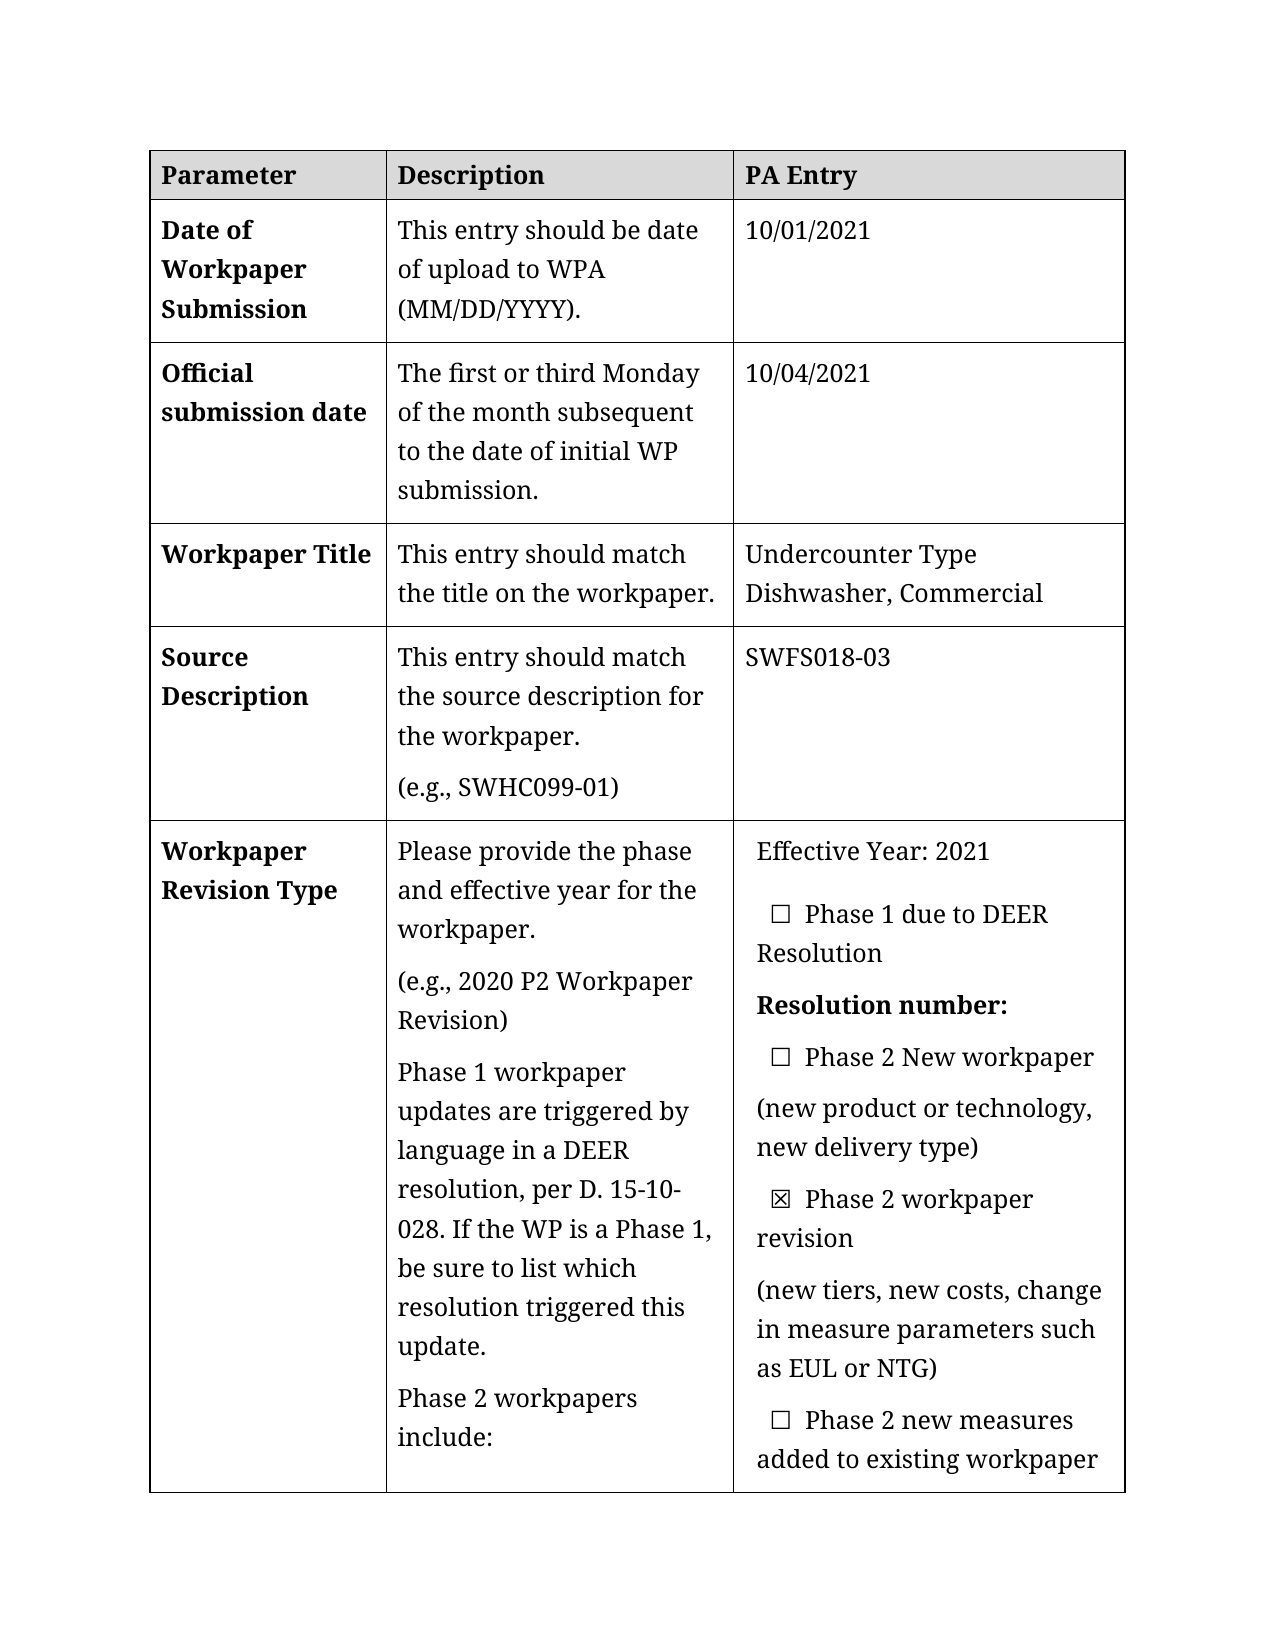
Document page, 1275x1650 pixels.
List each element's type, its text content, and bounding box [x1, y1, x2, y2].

table_cell 10/04/2021 [734, 343, 1124, 523]
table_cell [387, 821, 733, 1492]
table_cell Workpaper Revision Type [151, 821, 386, 1492]
table_cell The first or third Monday of the month subsequent to the date of initial WP submission. [387, 343, 733, 523]
table_cell Date of Workpaper Submission [151, 200, 386, 342]
table_cell Undercounter Type Dishwasher, Commercial [734, 524, 1124, 626]
table_header Parameter [151, 151, 386, 199]
table_cell Source Description [151, 627, 386, 820]
table_cell SWFS018-03 [734, 627, 1124, 820]
table_cell This entry should match the title on the workpaper. [387, 524, 733, 626]
table_cell Workpaper Title [151, 524, 386, 626]
table_cell This entry should be date of upload to WPA (MM/DD/YYYY). [387, 200, 733, 342]
table_cell This entry should match the source description for the workpaper. (e.g., SWHC099-01) [387, 627, 733, 820]
table_header Description [387, 151, 733, 199]
table_cell Official submission date [151, 343, 386, 523]
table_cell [734, 821, 1124, 1492]
table_cell 10/01/2021 [734, 200, 1124, 342]
table_header PA Entry [734, 151, 1124, 199]
